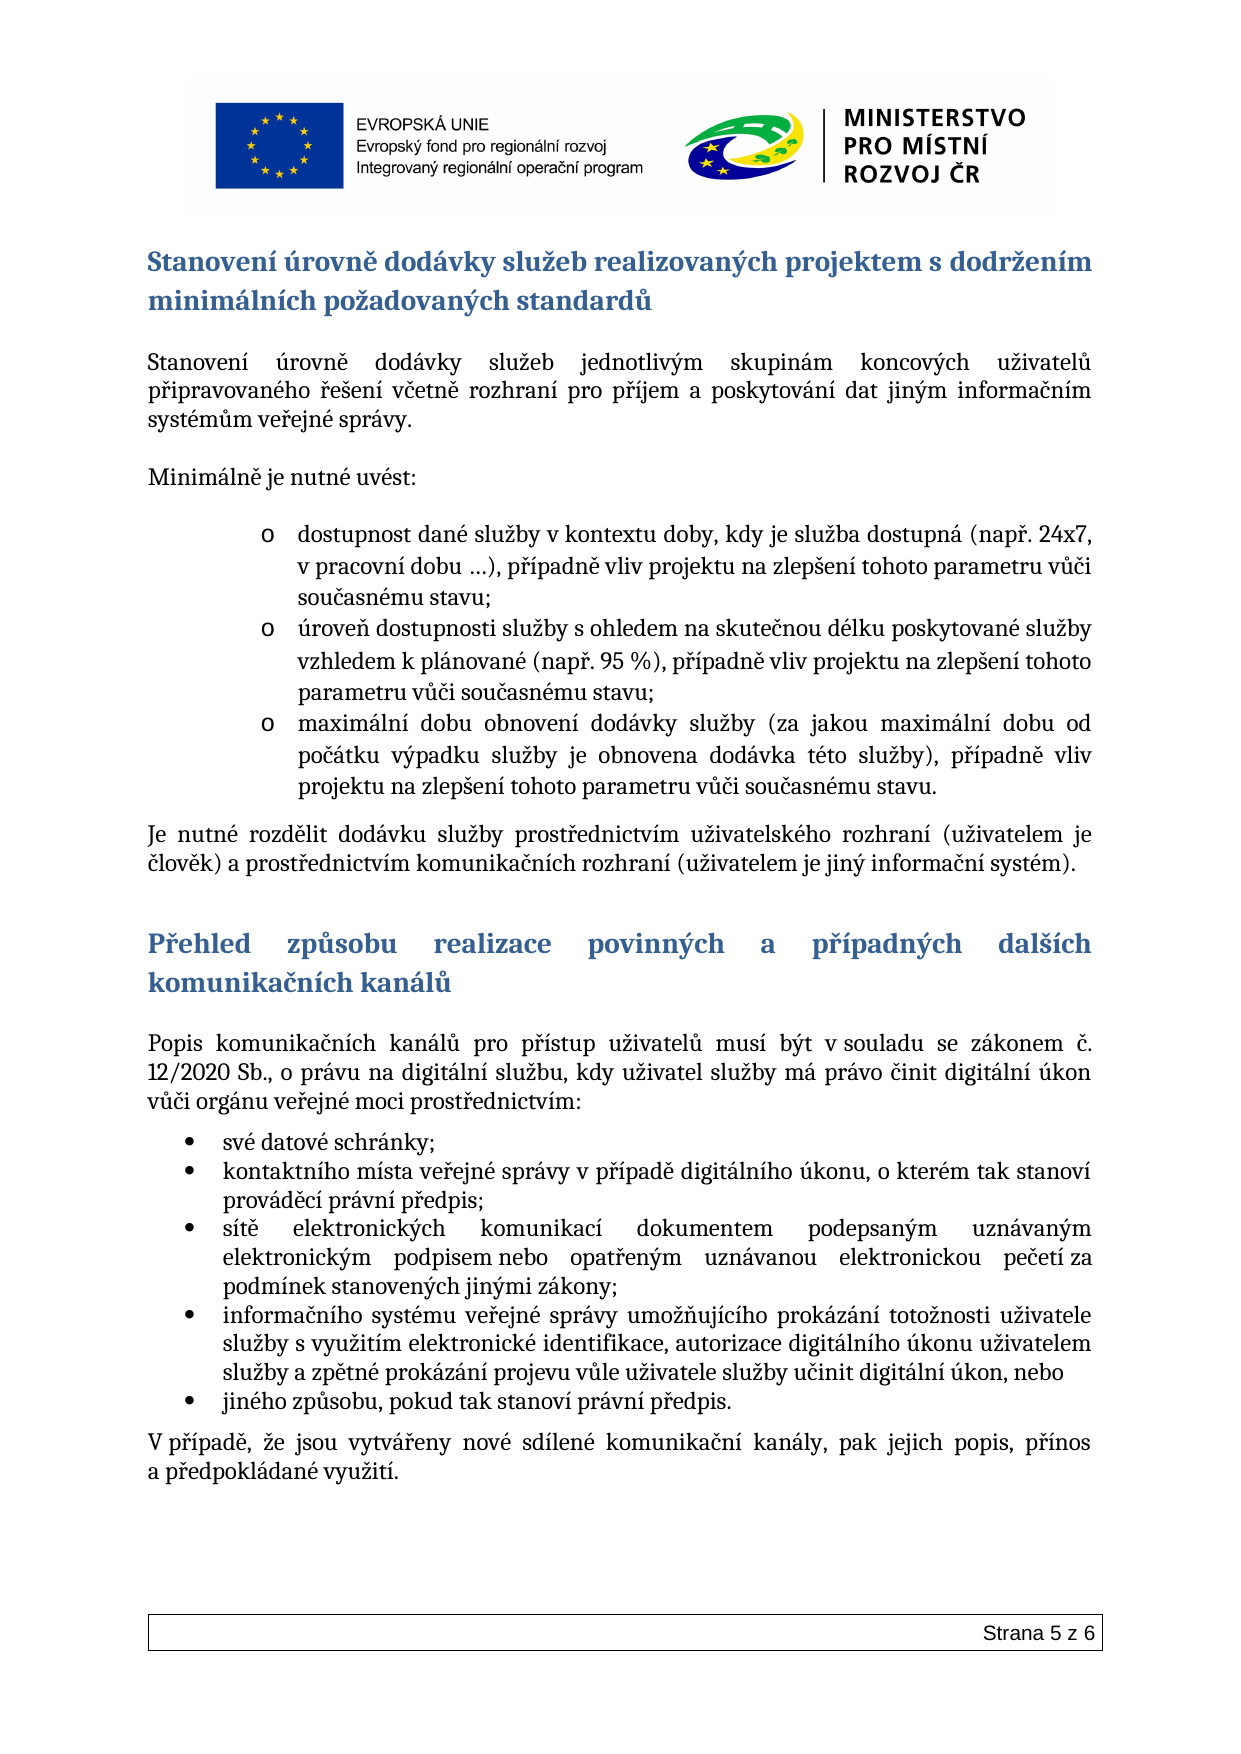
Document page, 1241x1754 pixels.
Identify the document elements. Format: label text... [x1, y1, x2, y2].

list jiného způsobu, pokud tak stanoví právní předpis. [185, 1387, 1093, 1416]
list úroveň dostupnosti služby s ohledem na skutečnou délku poskytované služby vzhledem k plánované (např. 95 %), případně vliv projektu na zlepšení tohoto parametru vůči současnému stavu; [260, 614, 1093, 706]
text V případě, že jsou vytvářeny nové sdílené komunikační kanály, pak jejich popis, přínos a předpokládané využití. [148, 1428, 1093, 1486]
list maximální dobu obnovení dodávky služby (za jakou maximální dobu od počátku výpadku služby je obnovena dodávka této služby), případně vliv projektu na zlepšení tohoto parametru vůči současnému stavu. [260, 709, 1093, 801]
subtitle Přehled způsobu realizace povinných a případných dalších komunikačních kanálů [148, 927, 1093, 999]
text Popis komunikačních kanálů pro přístup uživatelů musí být v souladu se zákonem č. 12/2020 Sb., o právu na digitální službu, kdy uživatel služby má právo činit digitální úkon vůči orgánu veřejné moci prostřednictvím: [148, 1029, 1093, 1116]
picture [187, 73, 1053, 217]
text Je nutné rozdělit dodávku služby prostřednictvím uživatelského rozhraní (uživatelem je člověk) a prostřednictvím komunikačních rozhraní (uživatelem je jiný informační systém). [148, 820, 1093, 877]
list dostupnost dané služby v kontextu doby, kdy je služba dostupná (např. 24x7, v pracovní dobu …), případně vliv projektu na zlepšení tohoto parametru vůči současnému stavu; [260, 520, 1093, 612]
text Minimálně je nutné uvést: [148, 462, 1093, 491]
list své datové schránky; [185, 1128, 1093, 1157]
text Stanovení úrovně dodávky služeb jednotlivým skupinám koncových uživatelů připravovaného řešení včetně rozhraní pro příjem a poskytování dat jiným informačním systémům veřejné správy. [148, 347, 1093, 434]
list sítě elektronických komunikací dokumentem podepsaným uznávaným elektronickým podpisem nebo opatřeným uznávanou elektronickou pečetí za podmínek stanovených jinými zákony; [185, 1214, 1093, 1301]
list kontaktního místa veřejné správy v případě digitálního úkonu, o kterém tak stanoví prováděcí právní předpis; [185, 1157, 1093, 1214]
list informačního systému veřejné správy umožňujícího prokázání totožnosti uživatele služby s využitím elektronické identifikace, autorizace digitálního úkonu uživatelem služby a zpětné prokázání projevu vůle uživatele služby učinit digitální úkon, nebo [185, 1301, 1093, 1387]
subtitle Stanovení úrovně dodávky služeb realizovaných projektem s dodržením minimálních požadovaných standardů [148, 245, 1093, 317]
